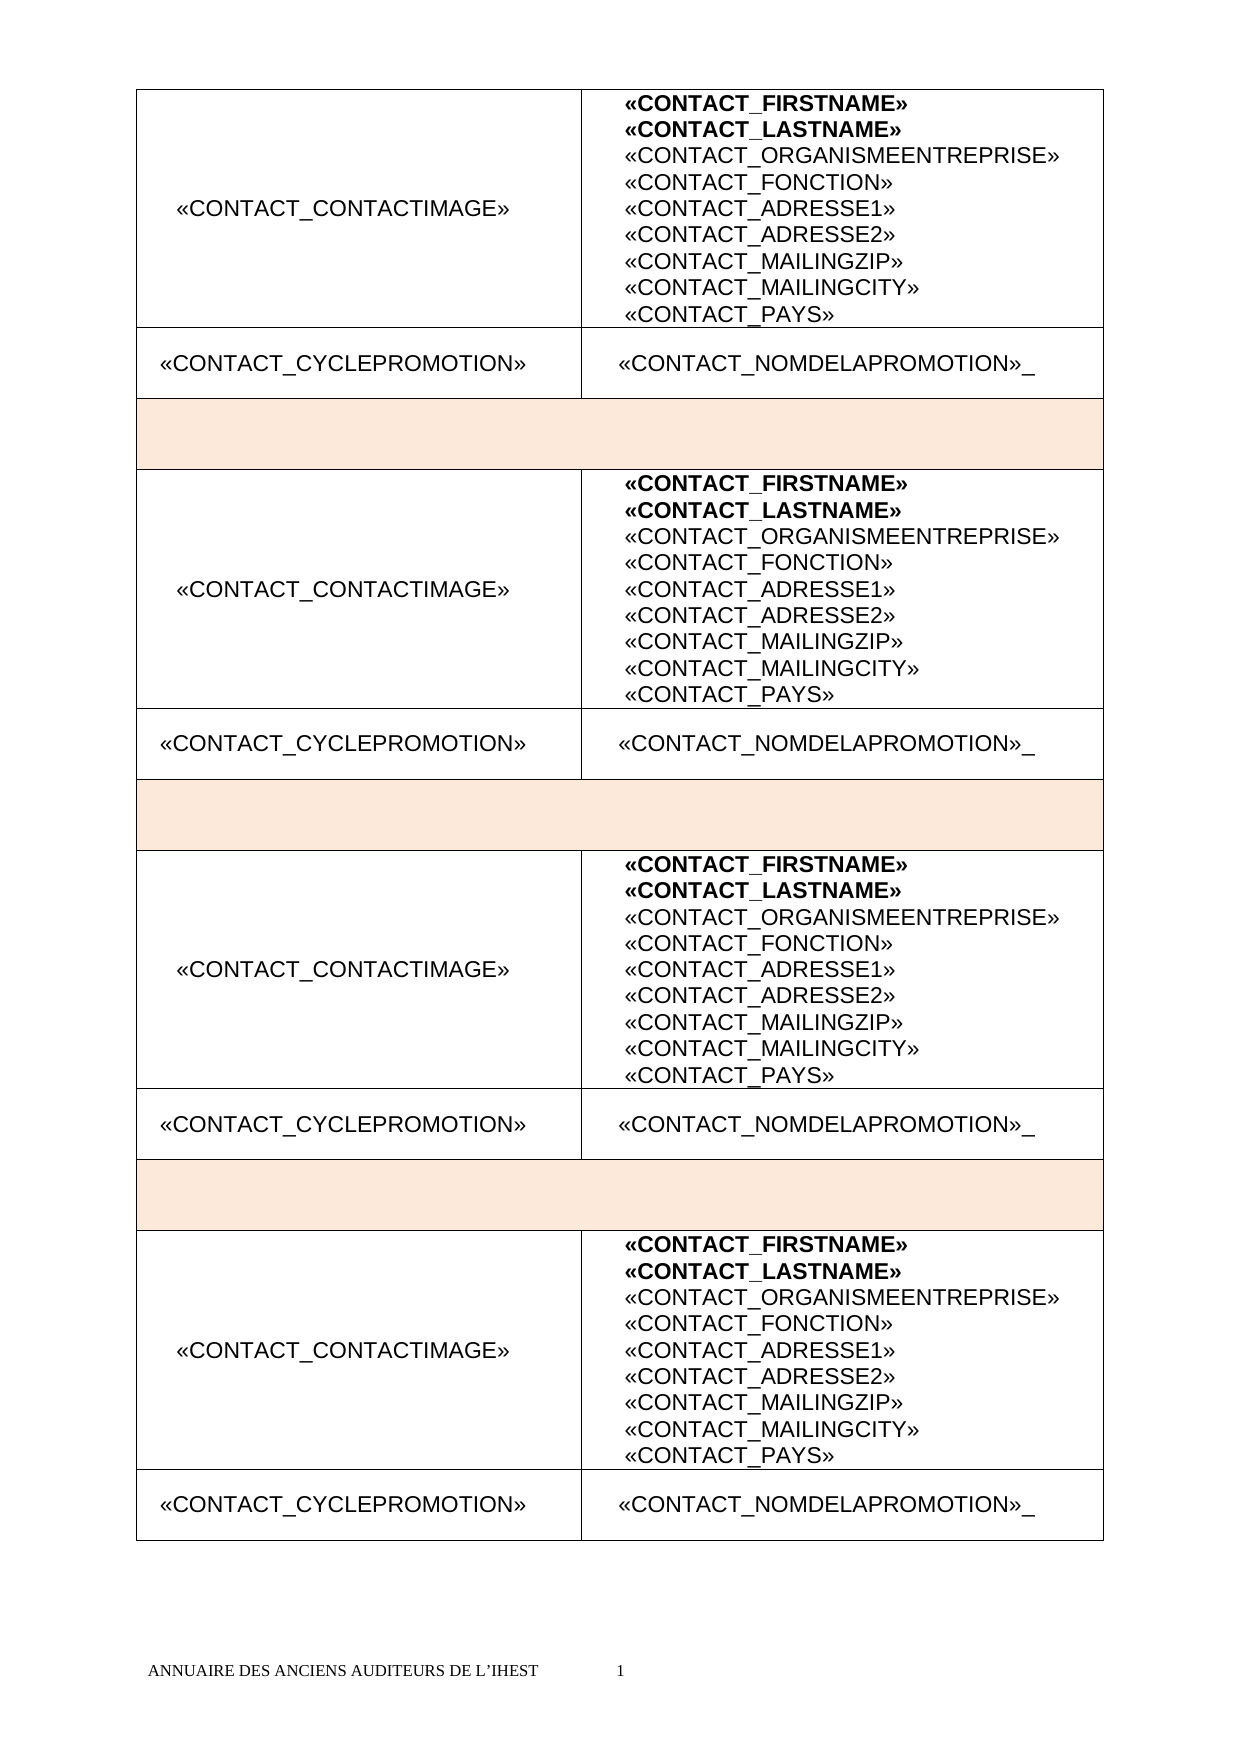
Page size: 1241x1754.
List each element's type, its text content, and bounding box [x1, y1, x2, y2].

table_cell [137, 851, 581, 1088]
table_cell [137, 1470, 581, 1539]
table_cell [582, 851, 1103, 1088]
table_cell [582, 470, 1103, 707]
table_cell [137, 328, 581, 398]
table_cell [137, 399, 1103, 469]
table_cell _ [582, 1470, 1103, 1539]
table_cell [137, 1160, 1103, 1230]
table_cell _ [582, 328, 1103, 398]
table_cell [137, 1231, 581, 1468]
table_cell _ [582, 1089, 1103, 1159]
table_cell [582, 1231, 1103, 1468]
table_cell [137, 709, 581, 778]
table_header [582, 90, 1103, 327]
table_cell [137, 1089, 581, 1159]
table_cell [137, 780, 1103, 850]
table_cell [137, 470, 581, 707]
table_header [137, 90, 581, 327]
table_cell _ [582, 709, 1103, 778]
